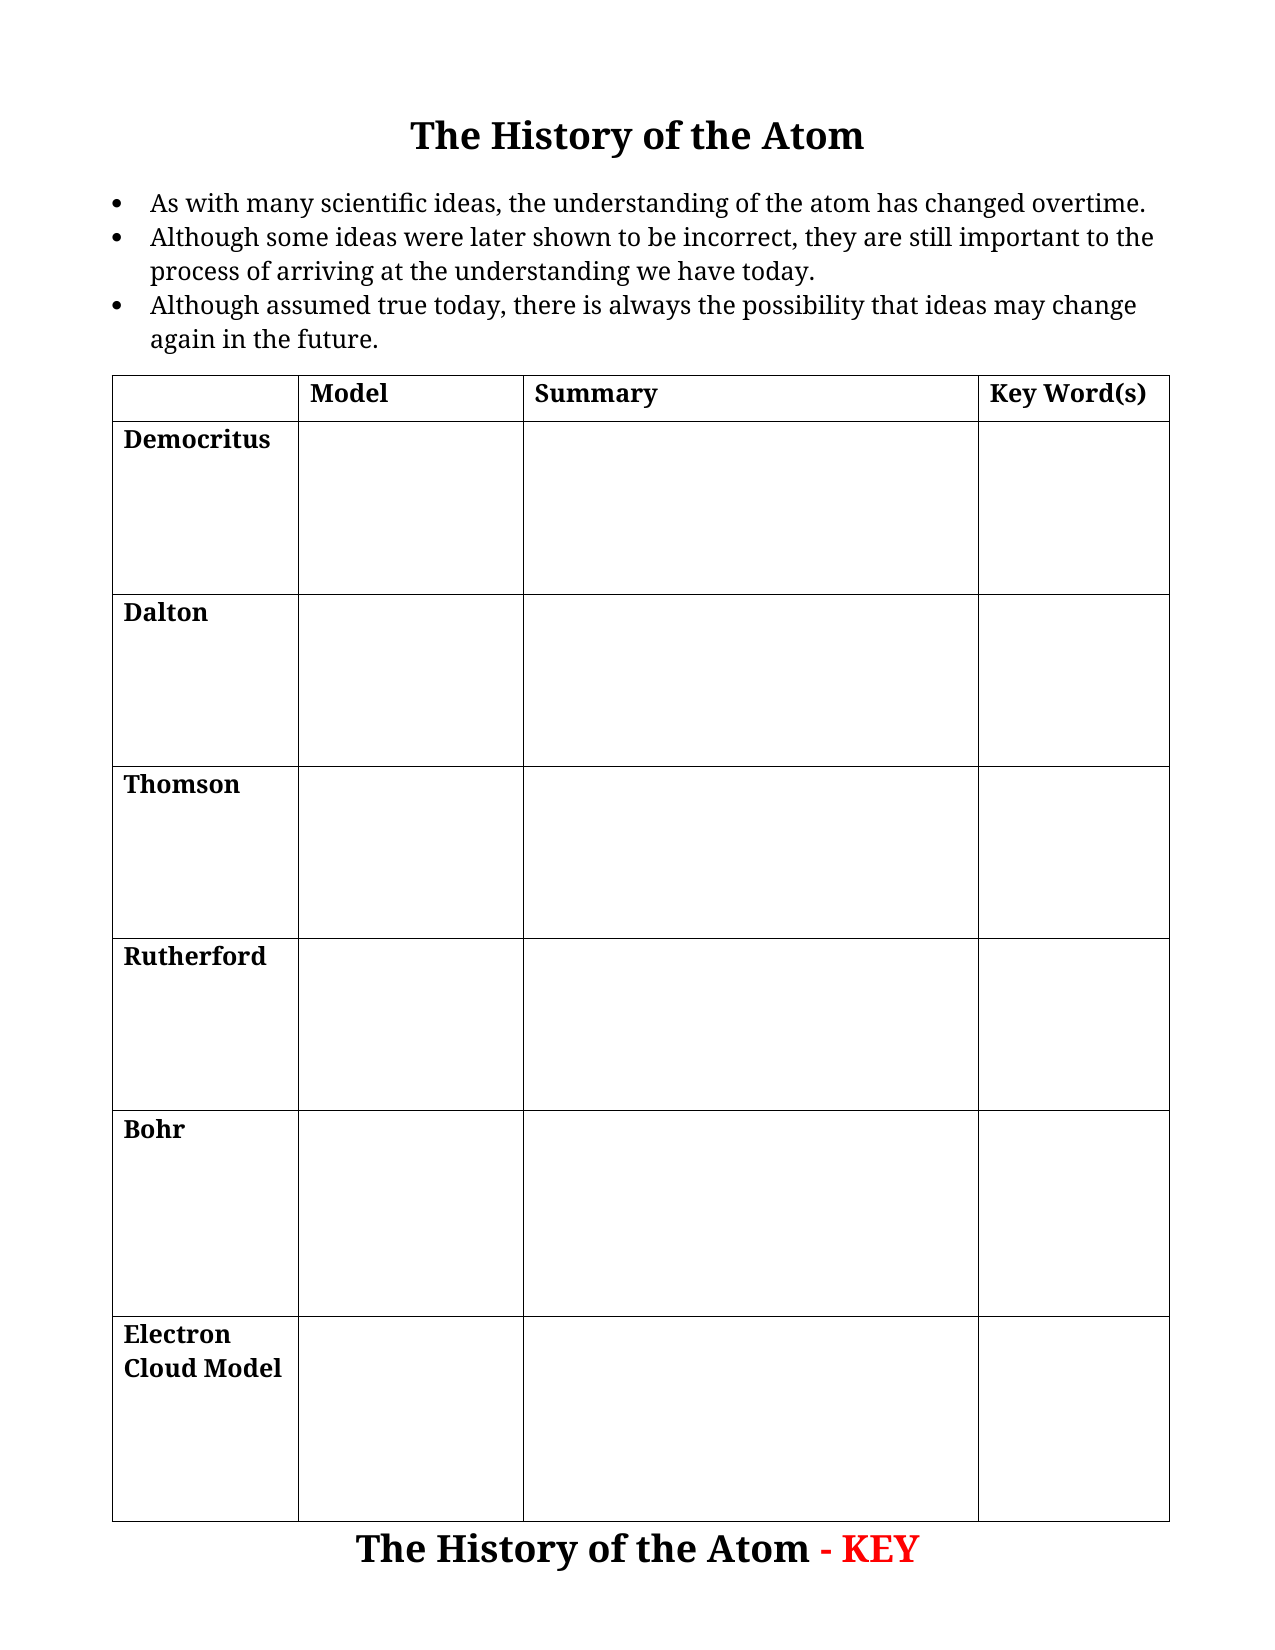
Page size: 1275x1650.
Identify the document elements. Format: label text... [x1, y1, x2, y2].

table_cell [979, 595, 1169, 766]
table_cell [979, 767, 1169, 938]
table_cell [299, 595, 523, 766]
text The History of the Atom - KEY [75, 424, 1200, 1573]
table_cell [979, 939, 1169, 1110]
table_cell [299, 422, 523, 593]
table_cell [524, 1317, 978, 1521]
table_cell Rutherford [113, 939, 298, 1110]
table_cell Bohr [113, 1111, 298, 1316]
table_cell [524, 422, 978, 593]
table_cell [979, 422, 1169, 593]
table_header Key Word(s) [979, 376, 1169, 421]
table_cell [524, 1111, 978, 1316]
list Although assumed true today, there is always the possibility that ideas may change again in the future. [112, 288, 1200, 356]
table_cell [979, 1317, 1169, 1521]
table_cell Thomson [113, 767, 298, 938]
table_cell [299, 939, 523, 1110]
table_header Model [299, 376, 523, 421]
table_cell Electron Cloud Model [113, 1317, 298, 1521]
table_cell Democritus [113, 422, 298, 593]
table_cell [299, 1111, 523, 1316]
table_cell [524, 595, 978, 766]
table_header Summary [524, 376, 978, 421]
table_cell [979, 1111, 1169, 1316]
table_cell [524, 767, 978, 938]
table_cell [299, 1317, 523, 1521]
list As with many scientific ideas, the understanding of the atom has changed overtime. [112, 186, 1200, 220]
table_header [113, 376, 298, 421]
text The History of the Atom [75, 109, 1200, 160]
table_cell Dalton [113, 595, 298, 766]
table_cell [524, 939, 978, 1110]
list Although some ideas were later shown to be incorrect, they are still important to the process of arriving at the understanding we have today. [112, 220, 1200, 288]
table_cell [299, 767, 523, 938]
